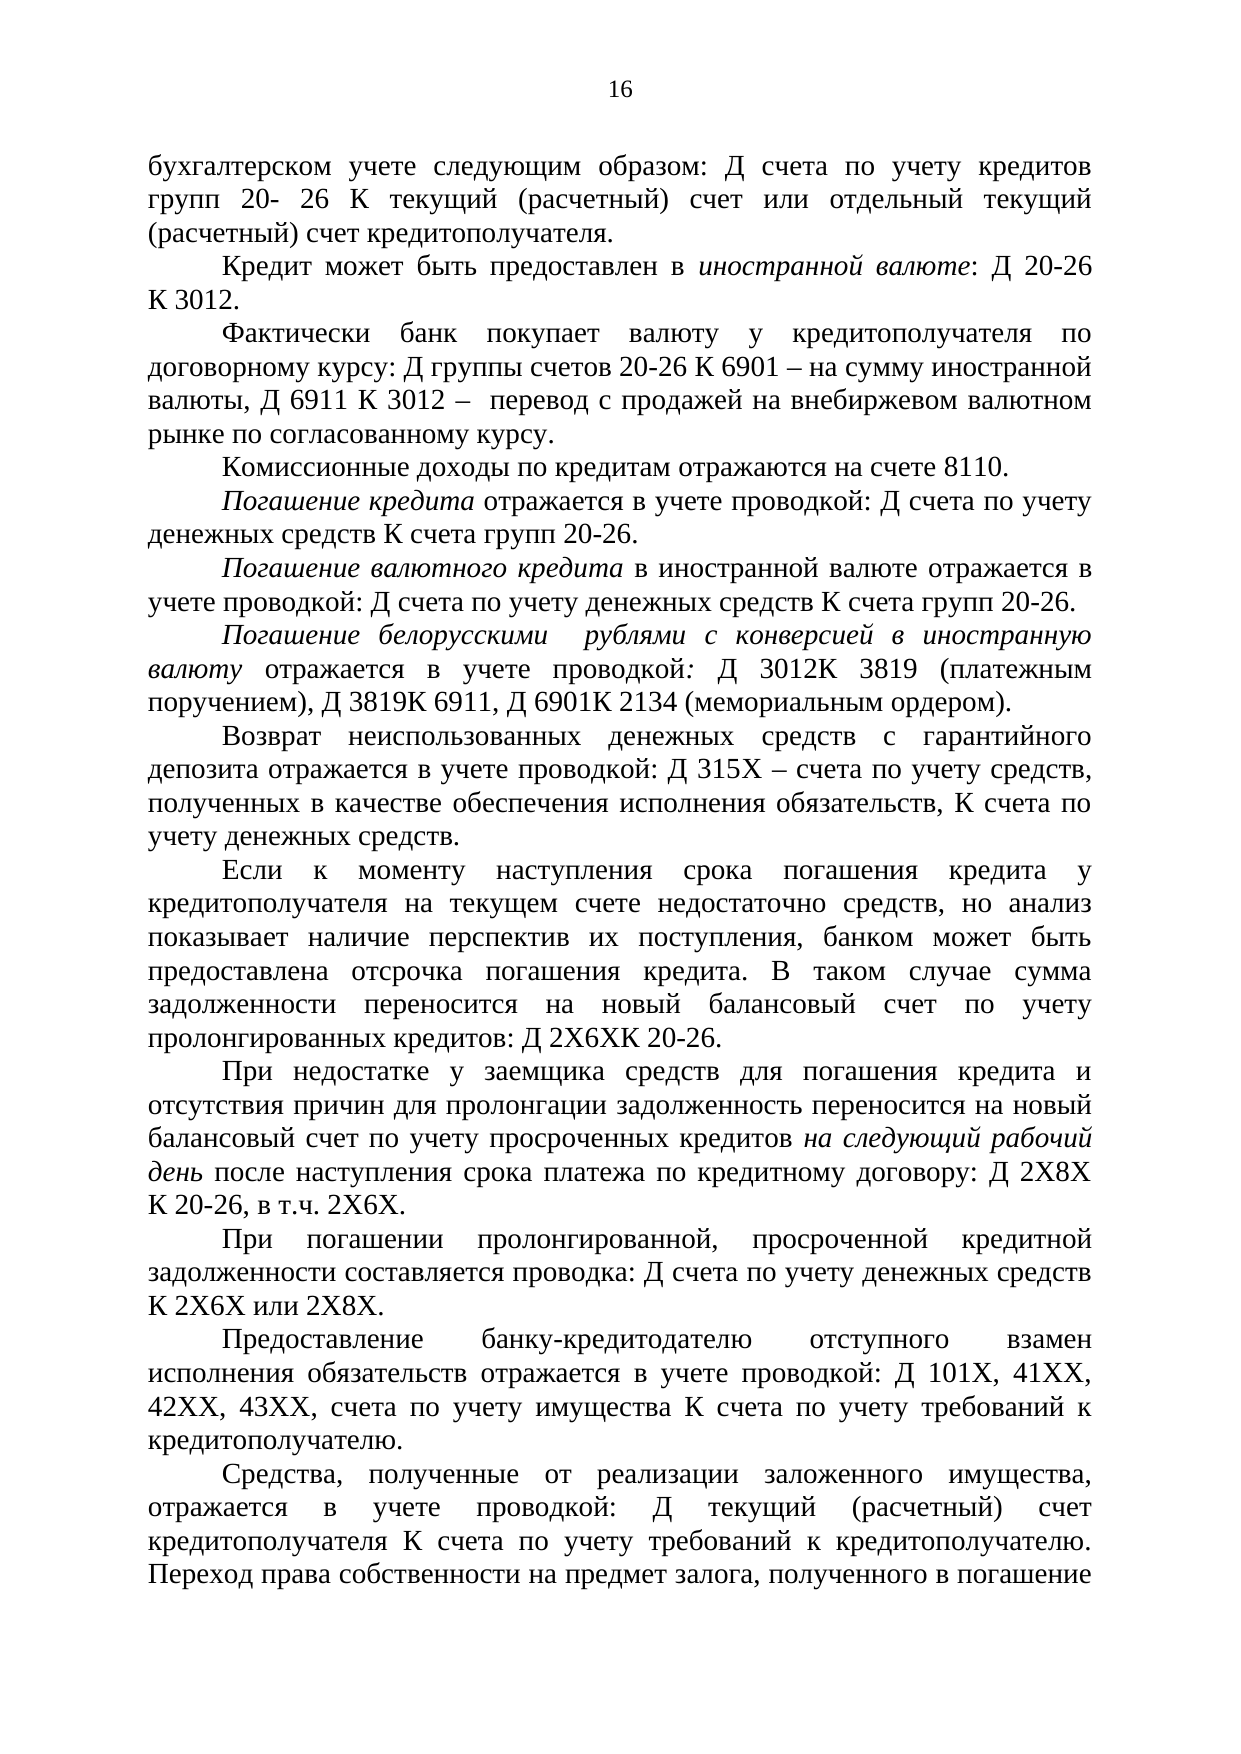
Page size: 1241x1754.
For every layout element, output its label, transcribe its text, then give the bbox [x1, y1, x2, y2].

text Фактически банк покупает валюту у кредитополучателя по договорному курсу: Д группы счетов 20-26 К 6901 – на сумму иностранной валюты, Д 6911 К 3012 – перевод с продажей на внебиржевом валютном рынке по согласованному курсу. [148, 315, 1092, 449]
text Комиссионные доходы по кредитам отражаются на счете 8110. [148, 449, 1092, 483]
text При погашении пролонгированной, просроченной кредитной задолженности составляется проводка: Д счета по учету денежных средств К 2Х6Х или 2Х8Х. [148, 1221, 1092, 1322]
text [148, 148, 1092, 248]
text При недостатке у заемщика средств для погашения кредита и отсутствия причин для пролонгации задолженность переносится на новый балансовый счет по учету просроченных кредитов на следующий рабочий день после наступления срока платежа по кредитному договору: Д 2Х8Х К 20-26, в т.ч. 2Х6Х. [148, 1053, 1092, 1221]
text Погашение валютного кредита в иностранной валюте отражается в учете проводкой: Д счета по учету денежных средств К счета групп 20-26. [148, 550, 1092, 617]
text Кредит может быть предоставлен в иностранной валюте: Д 20-26 К 3012. [148, 248, 1092, 315]
text Возврат неиспользованных денежных средств с гарантийного депозита отражается в учете проводкой: Д 315X – счета по учету средств, полученных в качестве обеспечения исполнения обязательств, К счета по учету денежных средств. [148, 718, 1092, 852]
text Если к моменту наступления срока погашения кредита у кредитополучателя на текущем счете недостаточно средств, но анализ показывает наличие перспектив их поступления, банком может быть предоставлена отсрочка погашения кредита. В таком случае сумма задолженности переносится на новый балансовый счет по учету пролонгированных кредитов: Д 2Х6ХК 20-26. [148, 852, 1092, 1053]
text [148, 1456, 1092, 1590]
text Погашение белорусскими рублями с конверсией в иностранную валюту отражается в учете проводкой: Д 3012К 3819 (платежным поручением), Д 3819К 6911, Д 6901К 2134 (мемориальным ордером). [148, 617, 1092, 718]
text Погашение кредита отражается в учете проводкой: Д счета по учету денежных средств К счета групп 20-26. [148, 483, 1092, 550]
text Предоставление банку-кредитодателю отступного взамен исполнения обязательств отражается в учете проводкой: Д 101X, 41XX, 42XX, 43XX, счета по учету имущества К счета по учету требований к кредитополучателю. [148, 1322, 1092, 1456]
